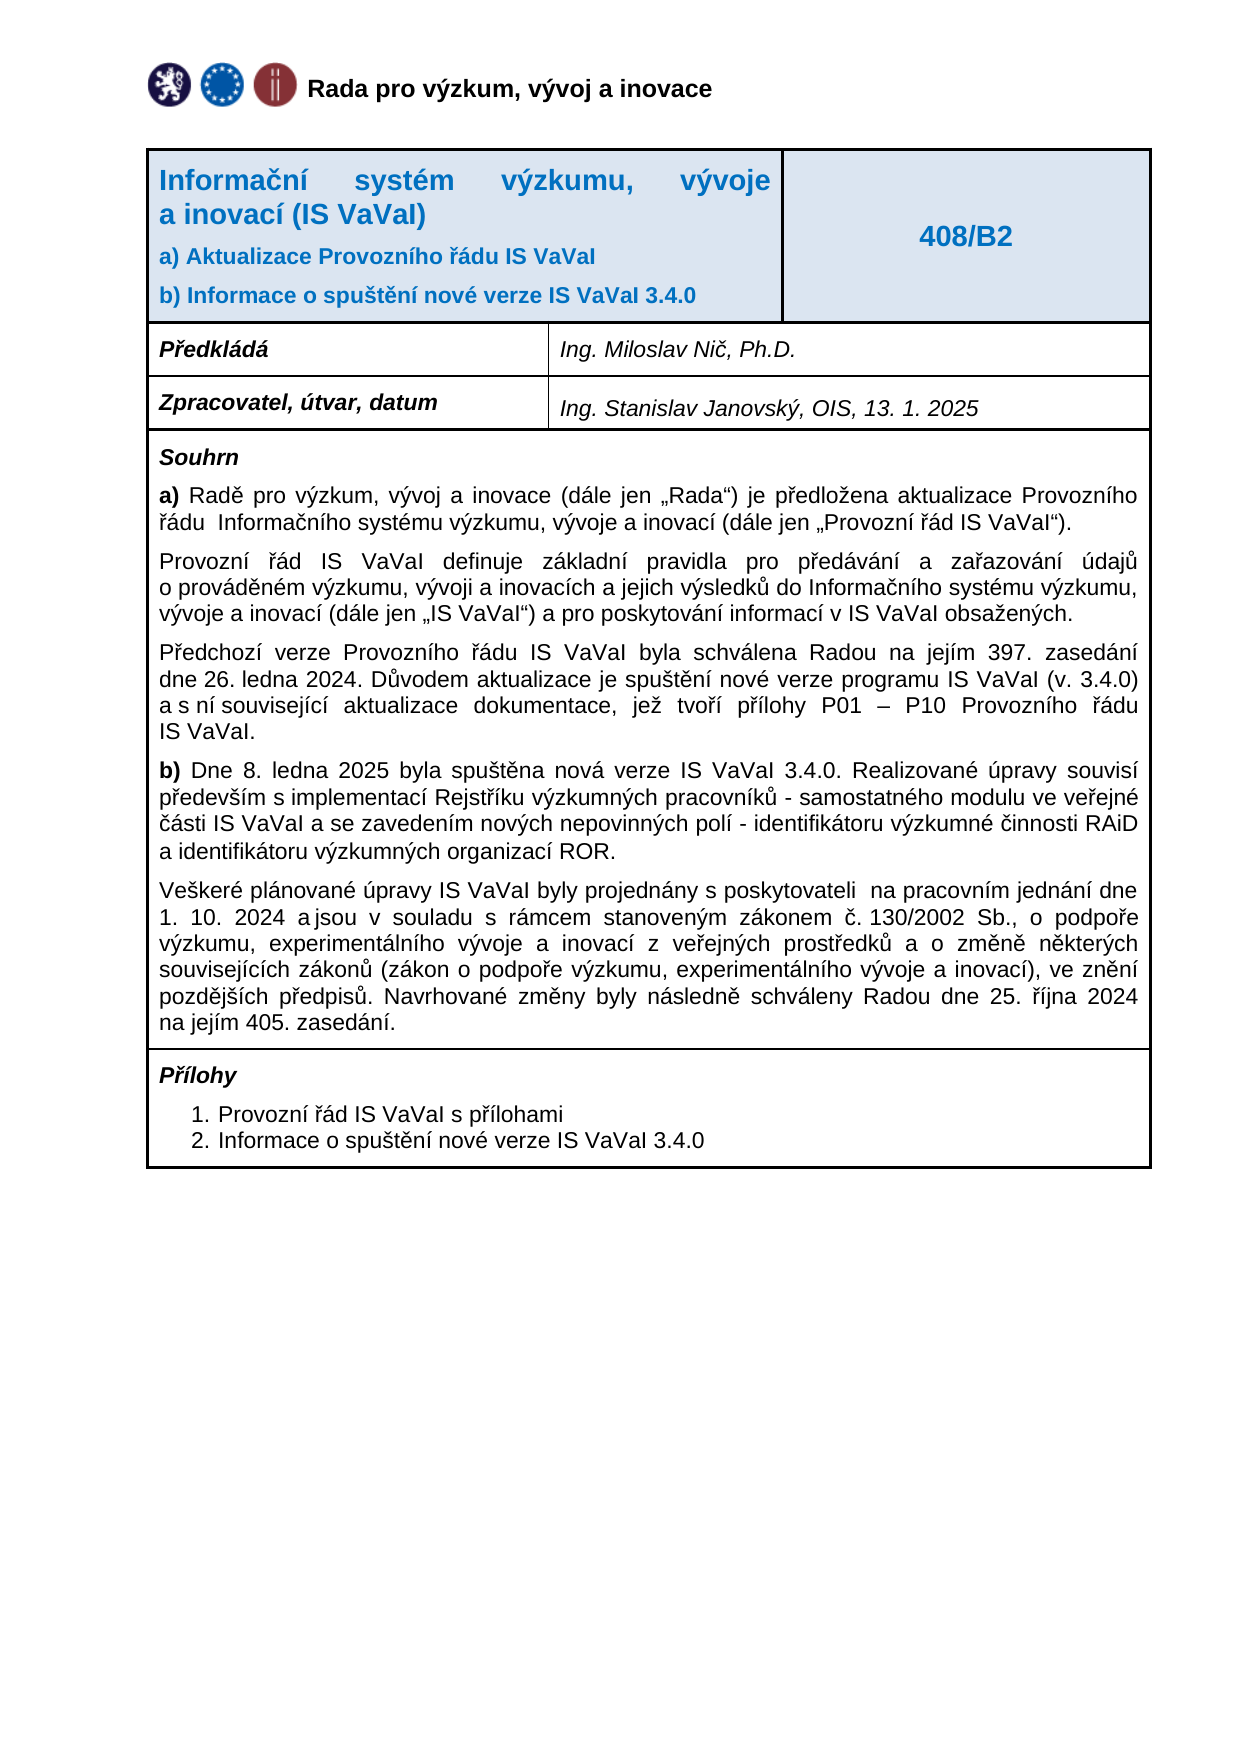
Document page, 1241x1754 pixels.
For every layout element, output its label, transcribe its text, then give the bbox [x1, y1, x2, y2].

table_cell Přílohy Provozní řád IS VaVaI s přílohami Informace o spuštění nové verze IS VaVaI 3.4.0 [149, 1050, 1149, 1166]
table_cell Zpracovatel, útvar, datum [149, 377, 548, 428]
table_cell Ing. Miloslav Nič, Ph.D. [549, 324, 1149, 375]
table_cell Ing. Stanislav Janovský, OIS, 13. 1. 2025 [549, 377, 1149, 428]
table_header Informační systém výzkumu, vývoje a inovací (IS VaVaI) a) Aktualizace Provozního řádu IS VaVaI b) Informace o spuštění nové verze IS VaVaI 3.4.0 [149, 151, 781, 321]
picture [147, 62, 298, 108]
table_header 408/B2 [784, 151, 1149, 321]
table_cell Souhrn a) Radě pro výzkum, vývoj a inovace (dále jen „Rada“) je předložena aktualizace Provozního řádu Informačního systému výzkumu, vývoje a inovací (dále jen „Provozní řád IS VaVaI“). Provozní řád IS VaVaI definuje základní pravidla pro předávání a zařazování údajů o prováděném výzkumu, vývoji a inovacích a jejich výsledků do Informačního systému výzkumu, vývoje a inovací (dále jen „IS VaVaI“) a pro poskytování informací v IS VaVaI obsažených. Předchozí verze Provozního řádu IS VaVaI byla schválena Radou na jejím 397. zasedání dne 26. ledna 2024. Důvodem aktualizace je spuštění nové verze programu IS VaVaI (v. 3.4.0) a s ní související aktualizace dokumentace, jež tvoří přílohy P01 – P10 Provozního řádu IS VaVaI. b) Dne 8. ledna 2025 byla spuštěna nová verze IS VaVaI 3.4.0. Realizované úpravy souvisí především s implementací Rejstříku výzkumných pracovníků - samostatného modulu ve veřejné části IS VaVaI a se zavedením nových nepovinných polí - identifikátoru výzkumné činnosti RAiD a identifikátoru výzkumných organizací ROR. Veškeré plánované úpravy IS VaVaI byly projednány s poskytovateli na pracovním jednání dne 1. 10. 2024 a jsou v souladu s rámcem stanoveným zákonem č. 130/2002 Sb., o podpoře výzkumu, experimentálního vývoje a inovací z veřejných prostředků a o změně některých souvisejících zákonů (zákon o podpoře výzkumu, experimentálního vývoje a inovací), ve znění pozdějších předpisů. Navrhované změny byly následně schváleny Radou dne 25. října 2024 na jejím 405. zasedání. [149, 431, 1149, 1048]
table_cell Předkládá [149, 324, 548, 375]
